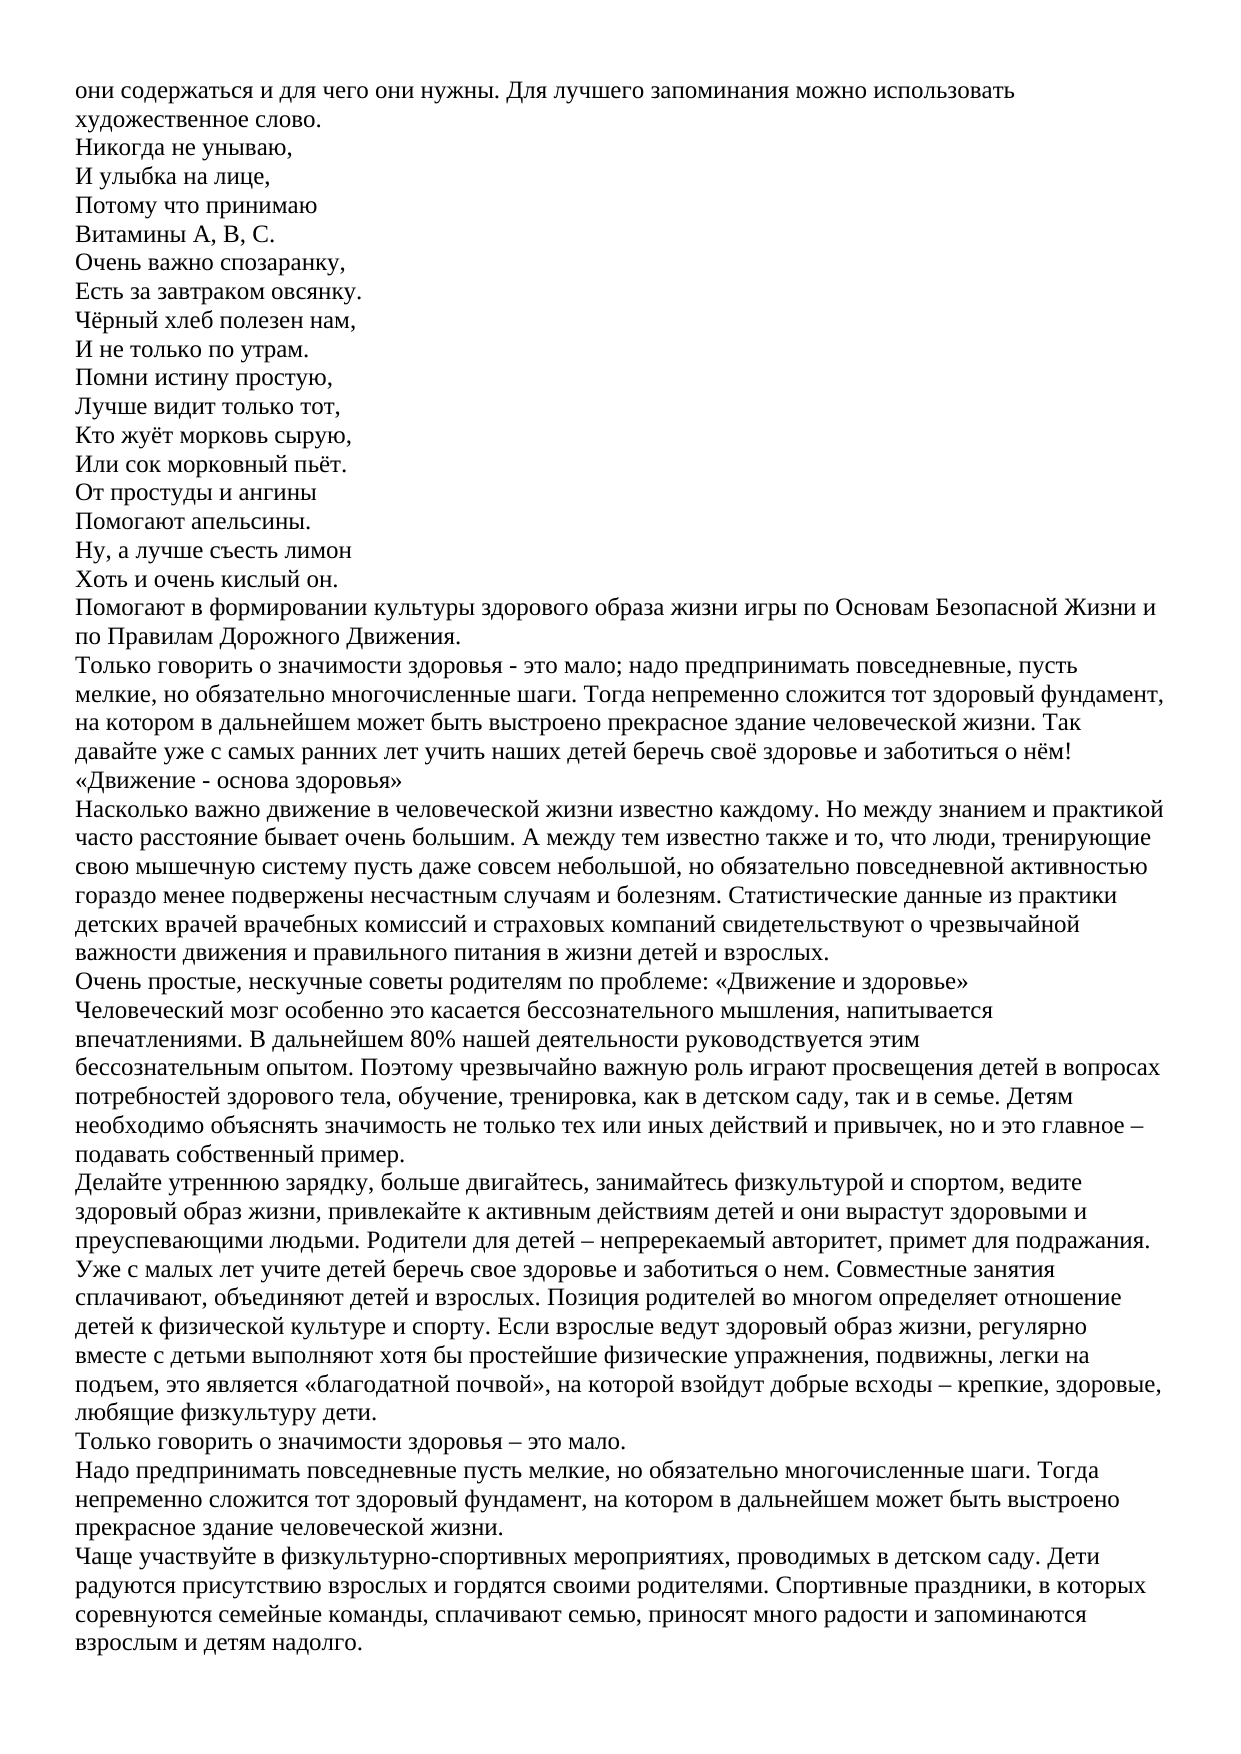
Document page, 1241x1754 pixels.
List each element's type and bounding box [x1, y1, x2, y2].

text [75, 75, 1165, 1656]
